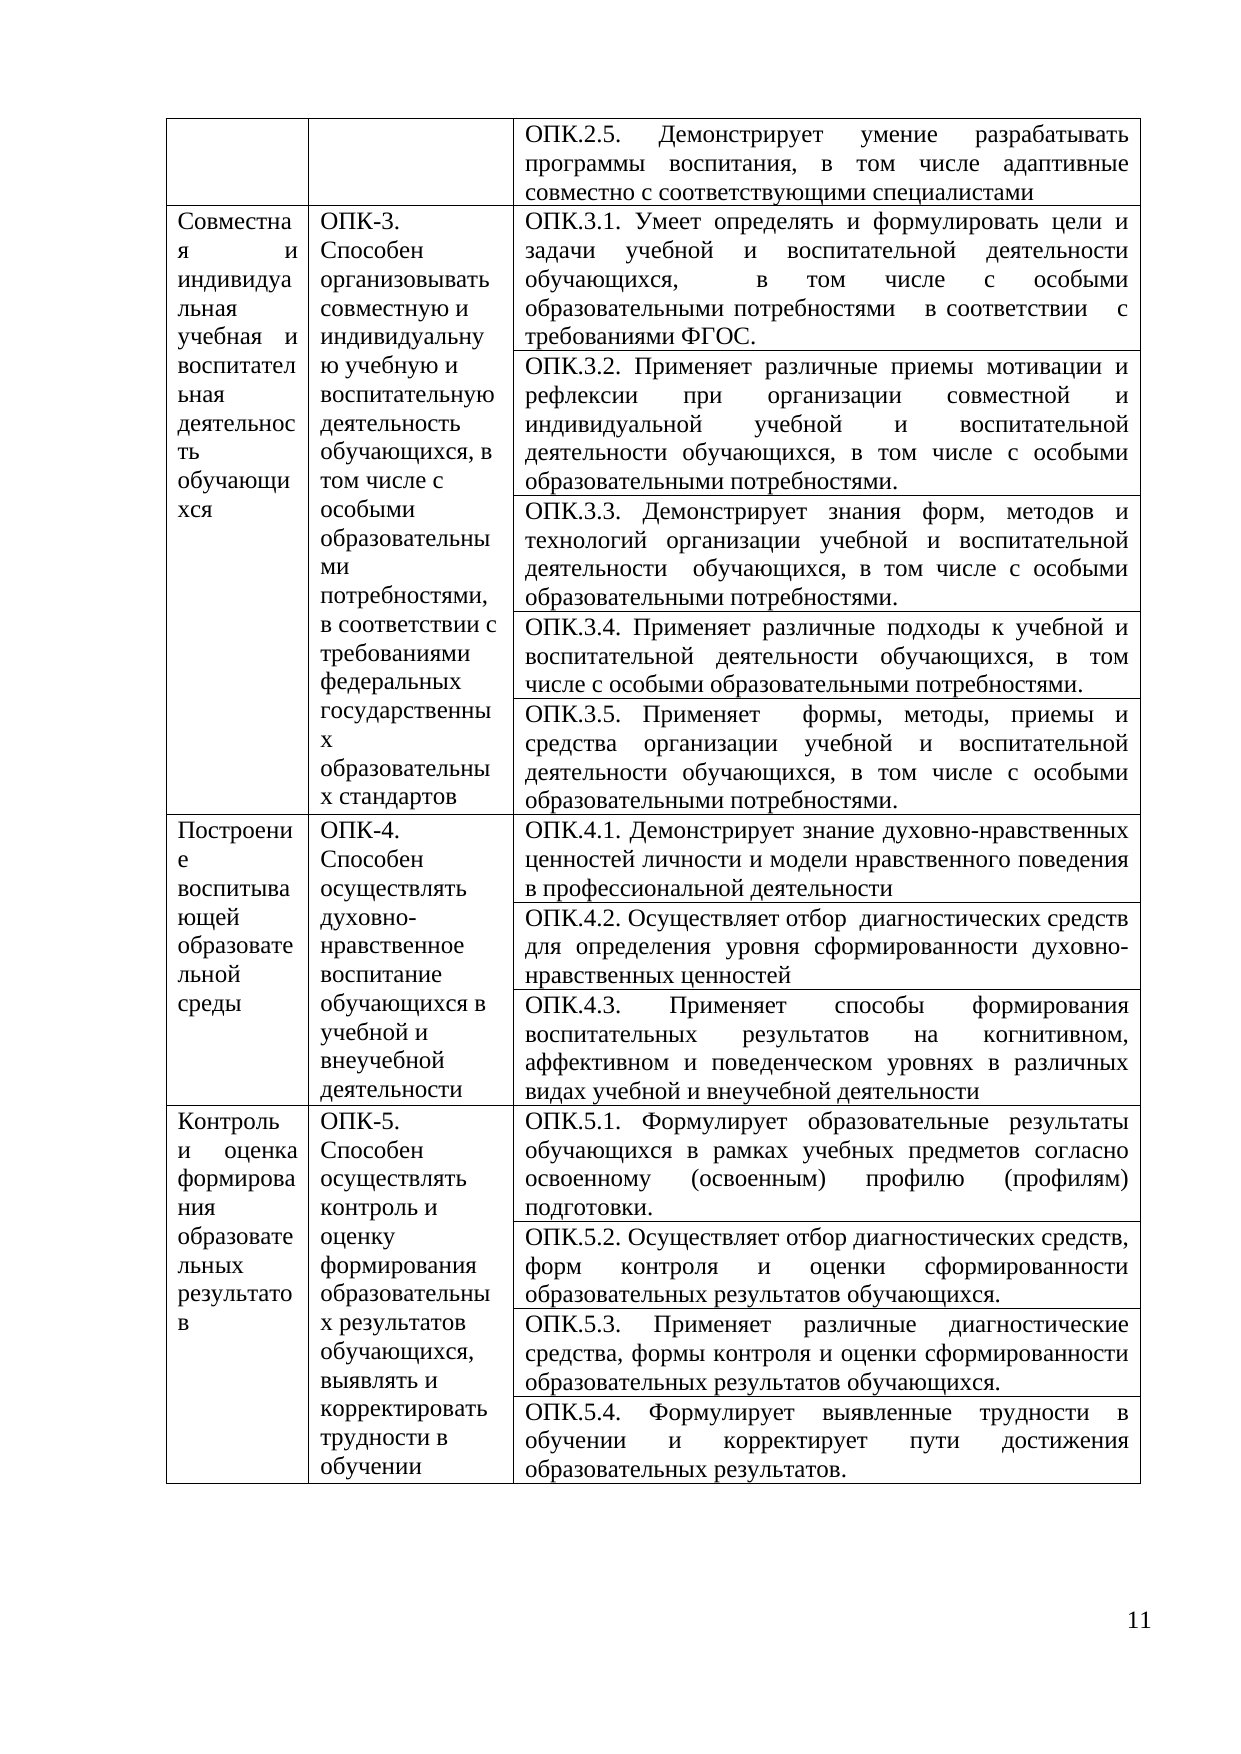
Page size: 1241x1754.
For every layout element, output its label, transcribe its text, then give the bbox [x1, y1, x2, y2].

table_cell ОПК-3. Способен организовывать совместную и индивидуальную учебную и воспитательную деятельность обучающихся, в том числе с особыми образовательными потребностями, в соответствии с требованиями федеральных государственных образовательных стандартов [309, 206, 513, 814]
table_cell ОПК.2.5. Демонстрирует умение разрабатывать программы воспитания, в том числе адаптивные совместно с соответствующими специалистами [514, 119, 1140, 205]
table_cell ОПК-4. Способен осуществлять духовно-нравственное воспитание обучающихся в учебной и внеучебной деятельности [309, 815, 513, 1105]
table_cell ОПК.4.3. Применяет способы формирования воспитательных результатов на когнитивном, аффективном и поведенческом уровнях в различных видах учебной и внеучебной деятельности [514, 990, 1140, 1105]
table_cell ОПК.5.1. Формулирует образовательные результаты обучающихся в рамках учебных предметов согласно освоенному (освоенным) профилю (профилям) подготовки. [514, 1106, 1140, 1221]
table_cell ОПК.5.3. Применяет различные диагностические средства, формы контроля и оценки сформированности образовательных результатов обучающихся. [514, 1309, 1140, 1396]
table_cell ОПК.3.5. Применяет формы, методы, приемы и средства организации учебной и воспитательной деятельности обучающихся, в том числе с особыми образовательными потребностями. [514, 699, 1140, 814]
table_cell ОПК.4.2. Осуществляет отбор диагностических средств для определения уровня сформированности духовно-нравственных ценностей [514, 903, 1140, 989]
table_cell ОПК.3.1. Умеет определять и формулировать цели и задачи учебной и воспитательной деятельности обучающихся, в том числе с особыми образовательными потребностями в соответствии с требованиями ФГОС. [514, 206, 1140, 350]
table_cell Совместная и индивидуальная учебная и воспитательная деятельность обучающихся [167, 206, 308, 814]
table_cell ОПК.5.2. Осуществляет отбор диагностических средств, форм контроля и оценки сформированности образовательных результатов обучающихся. [514, 1222, 1140, 1308]
table_cell Построение воспитывающей образовательной среды [167, 815, 308, 1105]
table_cell ОПК.3.3. Демонстрирует знания форм, методов и технологий организации учебной и воспитательной деятельности обучающихся, в том числе с особыми образовательными потребностями. [514, 496, 1140, 611]
table_cell ОПК.3.2. Применяет различные приемы мотивации и рефлексии при организации совместной и индивидуальной учебной и воспитательной деятельности обучающихся, в том числе с особыми образовательными потребностями. [514, 351, 1140, 495]
table_cell Контроль и оценка формирования образовательных результатов [167, 1106, 308, 1483]
table_cell ОПК.5.4. Формулирует выявленные трудности в обучении и корректирует пути достижения образовательных результатов. [514, 1397, 1140, 1483]
table_cell ОПК.4.1. Демонстрирует знание духовно-нравственных ценностей личности и модели нравственного поведения в профессиональной деятельности [514, 815, 1140, 902]
table_cell ОПК.3.4. Применяет различные подходы к учебной и воспитательной деятельности обучающихся, в том числе с особыми образовательными потребностями. [514, 612, 1140, 698]
table_cell ОПК-5. Способен осуществлять контроль и оценку формирования образовательных результатов обучающихся, выявлять и корректировать трудности в обучении [309, 1106, 513, 1483]
